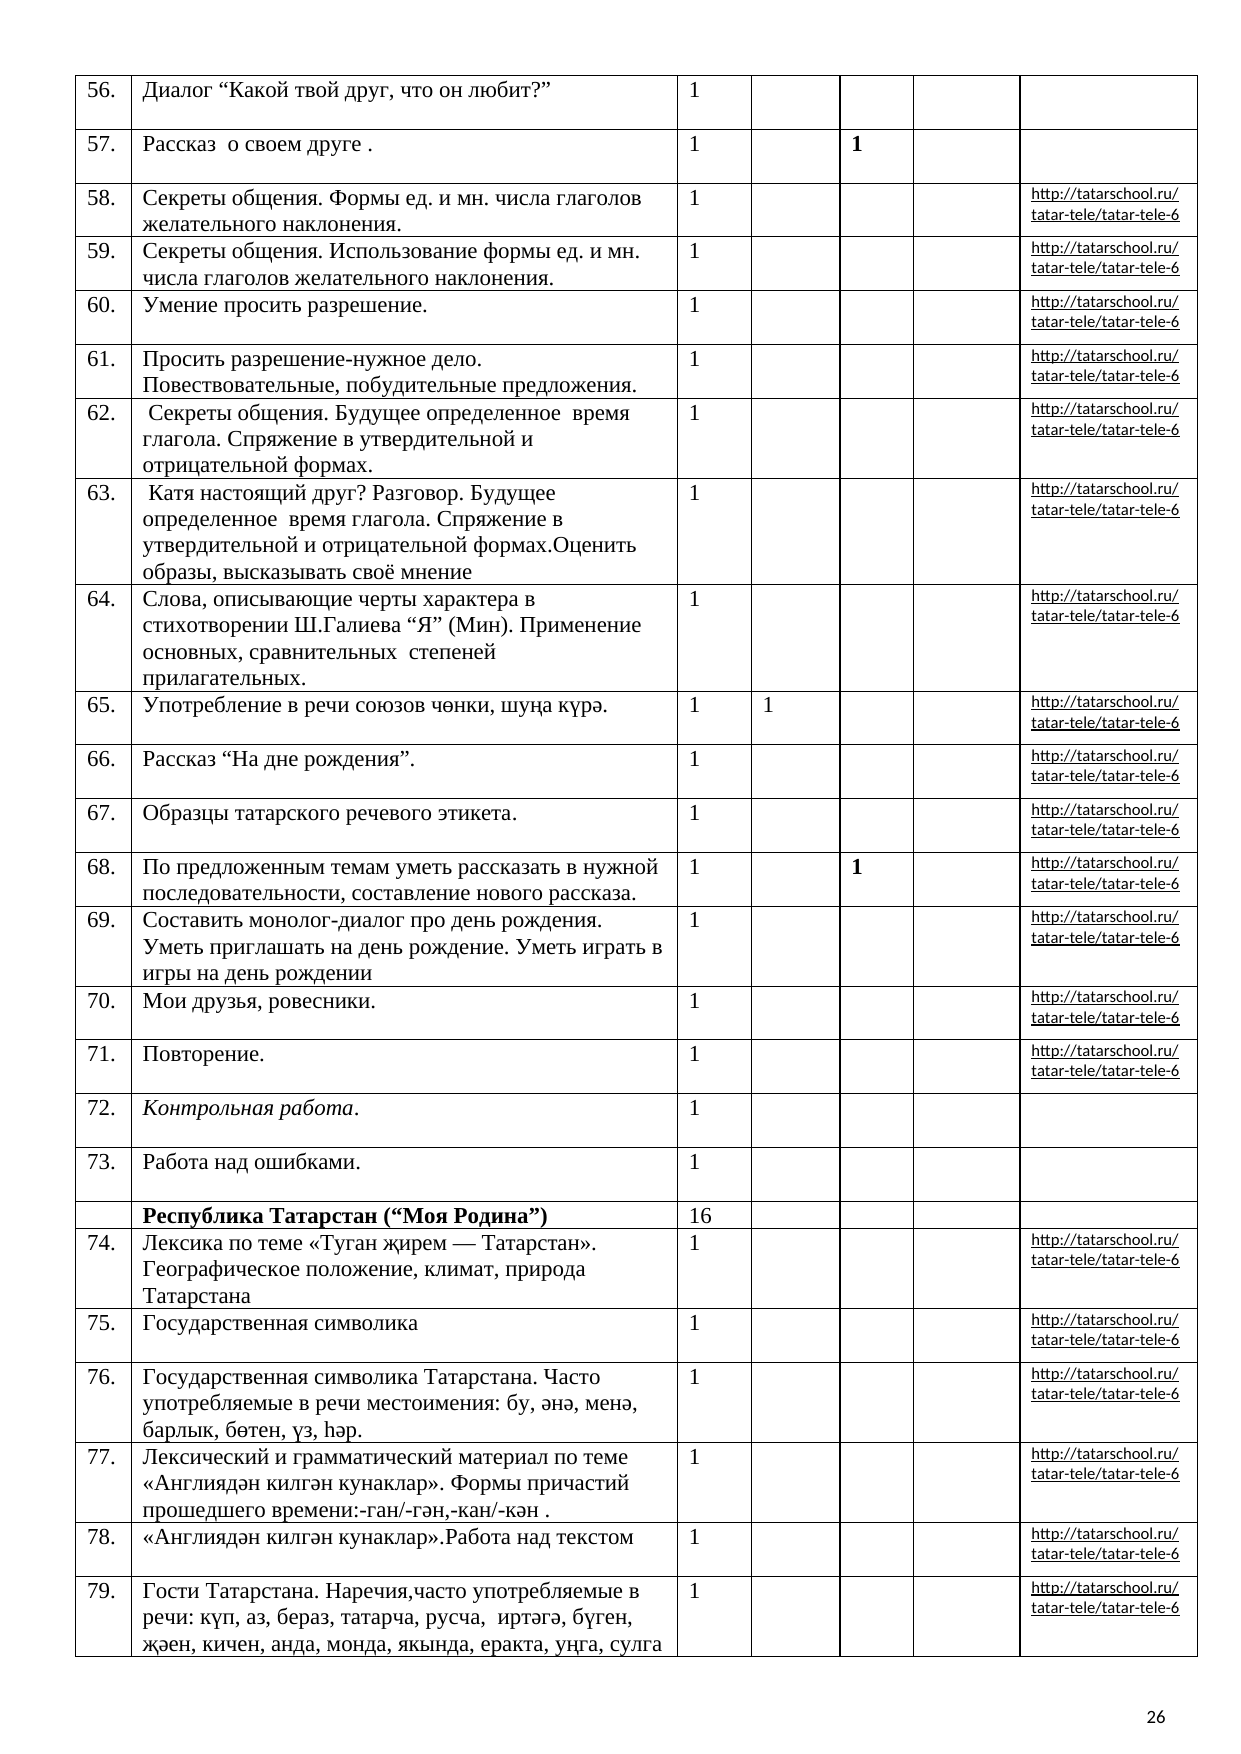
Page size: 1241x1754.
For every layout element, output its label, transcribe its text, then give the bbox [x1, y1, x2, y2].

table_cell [132, 1577, 677, 1656]
table_cell [752, 799, 839, 852]
table_cell [841, 799, 913, 852]
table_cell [1021, 184, 1197, 236]
table_cell Рассказ о своем друге . [132, 130, 677, 182]
table_cell [76, 345, 131, 397]
table_cell [76, 1229, 131, 1308]
table_cell [76, 853, 131, 906]
table_cell [841, 237, 913, 290]
table_cell [76, 1094, 131, 1147]
table_cell Слова, описывающие черты характера в стихотворении Ш.Галиева “Я” (Мин). Применение основных, сравнительных степеней прилагательных. [132, 585, 677, 691]
table_cell [752, 130, 839, 182]
table_cell Рассказ “На дне рождения”. [132, 745, 677, 798]
table_cell 1 [678, 853, 751, 906]
table_cell Секреты общения. Будущее определенное время глагола. Спряжение в утвердительной и отрицательной формах. [132, 399, 677, 478]
table_cell [914, 291, 1019, 344]
table_cell 1 [678, 399, 751, 478]
table_cell 1 [678, 987, 751, 1039]
table_cell [752, 237, 839, 290]
table_cell [914, 479, 1019, 584]
table_cell 1 [678, 1309, 751, 1362]
table_cell [914, 1040, 1019, 1093]
table_cell [76, 184, 131, 236]
table_cell http://tatarschool.ru/tatar-tele/tatar-tele-6 [1021, 692, 1197, 744]
table_cell Лексический и грамматический материал по теме «Англиядән килгән кунаклар». Формы причастий прошедшего времени:-ган/-гән,-кан/-кән . [132, 1443, 677, 1522]
table_cell http://tatarschool.ru/tatar-tele/tatar-tele-6 [1021, 291, 1197, 344]
table_cell [76, 745, 131, 798]
table_cell [76, 987, 131, 1039]
table_cell [1021, 1094, 1197, 1147]
table_cell 1 [678, 1443, 751, 1522]
table_cell http://tatarschool.ru/tatar-tele/tatar-tele-6 [1021, 345, 1197, 397]
table_cell [914, 399, 1019, 478]
table_cell [76, 585, 131, 691]
table_cell 1 [678, 1523, 751, 1576]
table_cell 1 [678, 1040, 751, 1093]
table_cell [914, 237, 1019, 290]
table_cell Просить разрешение-нужное дело. Повествовательные, побудительные предложения. [132, 345, 677, 397]
table_cell [76, 1523, 131, 1576]
table_cell [76, 692, 131, 744]
table_cell Секреты общения. Формы ед. и мн. числа глаголов желательного наклонения. [132, 184, 677, 236]
table_cell [841, 1202, 913, 1228]
table_cell [841, 1363, 913, 1442]
table_cell 1 [678, 130, 751, 182]
table_cell [914, 345, 1019, 397]
table_cell [914, 1577, 1019, 1656]
table_cell Умение просить разрешение. [132, 291, 677, 344]
table_cell Составить монолог-диалог про день рождения. Уметь приглашать на день рождение. Уметь играть в игры на день рождении [132, 907, 677, 986]
table_cell [914, 1309, 1019, 1362]
table_cell «Англиядән килгән кунаклар».Работа над текстом [132, 1523, 677, 1576]
table_cell [76, 1148, 131, 1201]
table_cell 16 [678, 1202, 751, 1228]
table_cell 1 [678, 1577, 751, 1656]
table_cell Государственная символика Татарстана. Часто употребляемые в речи местоимения: бу, әнә, менә, барлык, бөтен, үз, һәр. [132, 1363, 677, 1442]
table_cell [752, 987, 839, 1039]
table_cell [752, 1202, 839, 1228]
table_cell [841, 76, 913, 129]
table_cell Контрольная работа. [132, 1094, 677, 1147]
table_cell 1 [678, 585, 751, 691]
table_cell [76, 479, 131, 584]
table_cell [752, 1229, 839, 1308]
table_cell [752, 907, 839, 986]
table_cell [752, 1577, 839, 1656]
table_cell [76, 76, 131, 129]
table_cell [914, 1443, 1019, 1522]
table_cell 1 [678, 237, 751, 290]
table_cell [76, 1443, 131, 1522]
table_cell [752, 76, 839, 129]
table_cell [76, 1577, 131, 1656]
table_cell 1 [678, 76, 751, 129]
table_cell [841, 745, 913, 798]
table_cell [752, 345, 839, 397]
table_cell [914, 585, 1019, 691]
table_cell http://tatarschool.ru/tatar-tele/tatar-tele-6 [1021, 399, 1197, 478]
table_cell Мои друзья, ровесники. [132, 987, 677, 1039]
table_cell [914, 799, 1019, 852]
table_cell [752, 585, 839, 691]
table_cell [841, 585, 913, 691]
table_cell [914, 1202, 1019, 1228]
table_cell [76, 237, 131, 290]
table_cell [841, 1040, 913, 1093]
table_cell 1 [752, 692, 839, 744]
table_cell По предложенным темам уметь рассказать в нужной последовательности, составление нового рассказа. [132, 853, 677, 906]
table_cell [76, 1202, 131, 1228]
table_cell [752, 479, 839, 584]
table_cell [914, 1523, 1019, 1576]
table_cell [914, 692, 1019, 744]
table_cell [752, 291, 839, 344]
table_cell [752, 1443, 839, 1522]
table_cell [841, 1229, 913, 1308]
table_cell [76, 1309, 131, 1362]
table_cell [841, 1094, 913, 1147]
table_cell http://tatarschool.ru/tatar-tele/tatar-tele-6 [1021, 799, 1197, 852]
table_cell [1021, 237, 1197, 290]
table_cell http://tatarschool.ru/tatar-tele/tatar-tele-6 [1021, 987, 1197, 1039]
table_cell [914, 184, 1019, 236]
table_cell [914, 1094, 1019, 1147]
table_cell [841, 692, 913, 744]
table_cell Республика Татарстан (“Моя Родина”) [132, 1202, 677, 1228]
table_cell http://tatarschool.ru/tatar-tele/tatar-tele-6 [1021, 1523, 1197, 1576]
table_cell http://tatarschool.ru/tatar-tele/tatar-tele-6 [1021, 745, 1197, 798]
table_cell [752, 853, 839, 906]
table_cell [841, 1443, 913, 1522]
table_cell Лексика по теме «Туган җирем — Татарстан». Географическое положение, климат, природа Татарстана [132, 1229, 677, 1308]
table_cell [841, 345, 913, 397]
table_cell Работа над ошибками. [132, 1148, 677, 1201]
table_cell 1 [841, 853, 913, 906]
table_cell [1021, 1148, 1197, 1201]
table_cell [914, 1229, 1019, 1308]
table_cell http://tatarschool.ru/tatar-tele/tatar-tele-6 [1021, 585, 1197, 691]
table_cell [76, 130, 131, 182]
table_cell 1 [678, 1363, 751, 1442]
table_cell http://tatarschool.ru/tatar-tele/tatar-tele-6 [1021, 853, 1197, 906]
table_cell [752, 399, 839, 478]
table_cell [914, 130, 1019, 182]
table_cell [1021, 1577, 1197, 1656]
table_cell [76, 799, 131, 852]
table_cell 1 [678, 745, 751, 798]
table_cell [76, 1363, 131, 1442]
table_cell [752, 1523, 839, 1576]
table_cell 1 [841, 130, 913, 182]
table_cell [752, 1309, 839, 1362]
table_cell [841, 987, 913, 1039]
table_cell Повторение. [132, 1040, 677, 1093]
table_cell [841, 184, 913, 236]
table_cell Государственная символика [132, 1309, 677, 1362]
table_cell [752, 1040, 839, 1093]
table_cell 1 [678, 692, 751, 744]
table_cell [752, 1094, 839, 1147]
table_cell 1 [678, 907, 751, 986]
table_cell http://tatarschool.ru/tatar-tele/tatar-tele-6 [1021, 1229, 1197, 1308]
table_cell [841, 1523, 913, 1576]
table_cell 1 [678, 799, 751, 852]
table_cell 1 [678, 1229, 751, 1308]
table_cell [914, 987, 1019, 1039]
table_cell [914, 853, 1019, 906]
table_cell [914, 76, 1019, 129]
table_cell [914, 1363, 1019, 1442]
table_cell http://tatarschool.ru/tatar-tele/tatar-tele-6 [1021, 907, 1197, 986]
table_cell 1 [678, 1148, 751, 1201]
table_cell http://tatarschool.ru/tatar-tele/tatar-tele-6 [1021, 479, 1197, 584]
table_cell [1021, 76, 1197, 129]
table_cell http://tatarschool.ru/tatar-tele/tatar-tele-6 [1021, 1443, 1197, 1522]
table_cell [76, 399, 131, 478]
table_cell [841, 479, 913, 584]
table_cell Катя настоящий друг? Разговор. Будущее определенное время глагола. Спряжение в утвердительной и отрицательной формах.Оценить образы, высказывать своё мнение [132, 479, 677, 584]
table_cell [841, 1148, 913, 1201]
table_cell [76, 291, 131, 344]
table_cell [752, 1148, 839, 1201]
table_cell [914, 907, 1019, 986]
table_cell 1 [678, 291, 751, 344]
table_cell [76, 907, 131, 986]
table_cell [752, 745, 839, 798]
table_cell 1 [678, 1094, 751, 1147]
table_cell 1 [678, 345, 751, 397]
table_cell Образцы татарского речевого этикета. [132, 799, 677, 852]
table_cell [752, 1363, 839, 1442]
table_cell http://tatarschool.ru/tatar-tele/tatar-tele-6 [1021, 1040, 1197, 1093]
table_cell [914, 745, 1019, 798]
table_cell [841, 907, 913, 986]
table_cell [841, 1309, 913, 1362]
table_cell [1021, 1202, 1197, 1228]
table_cell Диалог “Какой твой друг, что он любит?” [132, 76, 677, 129]
table_cell [752, 184, 839, 236]
table_cell 1 [678, 479, 751, 584]
table_cell http://tatarschool.ru/tatar-tele/tatar-tele-6 [1021, 1363, 1197, 1442]
table_cell [1021, 130, 1197, 182]
table_cell [841, 291, 913, 344]
table_cell [841, 399, 913, 478]
table_cell Употребление в речи союзов чөнки, шуңа күрә. [132, 692, 677, 744]
table_cell 1 [678, 184, 751, 236]
table_cell Секреты общения. Использование формы ед. и мн. числа глаголов желательного наклонения. [132, 237, 677, 290]
table_cell [914, 1148, 1019, 1201]
table_cell http://tatarschool.ru/tatar-tele/tatar-tele-6 [1021, 1309, 1197, 1362]
table_cell [841, 1577, 913, 1656]
table_cell [76, 1040, 131, 1093]
